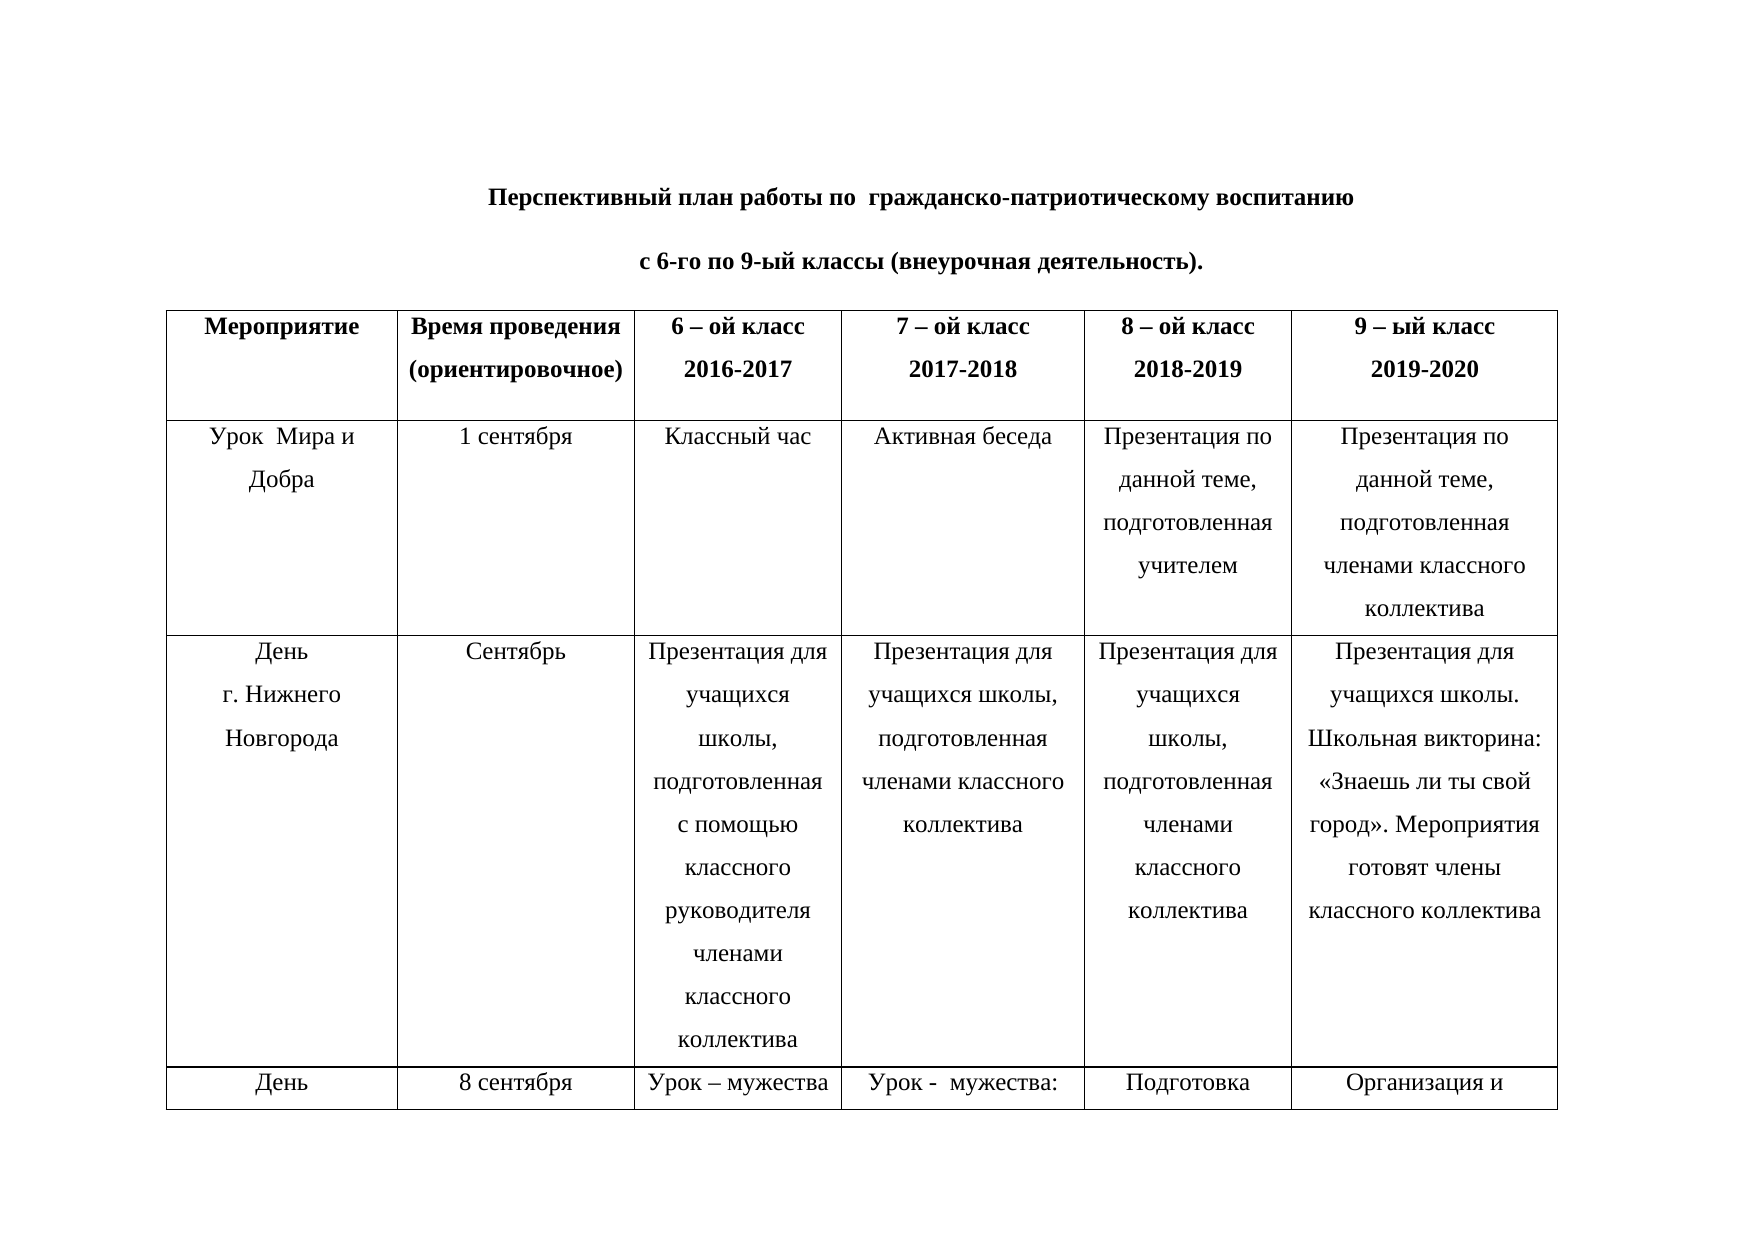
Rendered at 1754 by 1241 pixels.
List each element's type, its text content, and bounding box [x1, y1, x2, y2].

table_cell Урок Мира и Добра [167, 421, 397, 635]
table_cell Презентация для учащихся школы, подготовленная членами классного коллектива [842, 636, 1084, 1066]
table_cell Презентация для учащихся школы. Школьная викторина: «Знаешь ли ты свой город». Мероприятия готовят члены классного коллектива [1292, 636, 1557, 1066]
table_cell Активная беседа [842, 421, 1084, 635]
table_cell Презентация по данной теме, подготовленная членами классного коллектива [1292, 421, 1557, 635]
table_header Время проведения (ориентировочное) [398, 311, 634, 420]
table_cell 8 сентября [398, 1068, 634, 1109]
table_cell Урок – мужества [635, 1068, 841, 1109]
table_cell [167, 1068, 397, 1109]
table_header 6 – ой класс 2016-2017 [635, 311, 841, 420]
table_cell День г. Нижнего Новгорода [167, 636, 397, 1066]
table_cell Презентация для учащихся школы, подготовленная с помощью классного руководителя членами классного коллектива [635, 636, 841, 1066]
table_header 9 – ый класс 2019-2020 [1292, 311, 1557, 420]
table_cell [1085, 1068, 1291, 1109]
text Перспективный план работы по гражданско-патриотическому воспитанию [177, 182, 1665, 211]
table_header 7 – ой класс 2017-2018 [842, 311, 1084, 420]
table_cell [842, 1068, 1084, 1109]
table_cell Презентация по данной теме, подготовленная учителем [1085, 421, 1291, 635]
table_cell 1 сентября [398, 421, 634, 635]
table_header Мероприятие [167, 311, 397, 420]
table_cell Классный час [635, 421, 841, 635]
table_cell Сентябрь [398, 636, 634, 1066]
table_header 8 – ой класс 2018-2019 [1085, 311, 1291, 420]
table_cell Презентация для учащихся школы, подготовленная членами классного коллектива [1085, 636, 1291, 1066]
text с 6-го по 9-ый классы (внеурочная деятельность). [177, 246, 1665, 275]
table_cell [1292, 1068, 1557, 1109]
